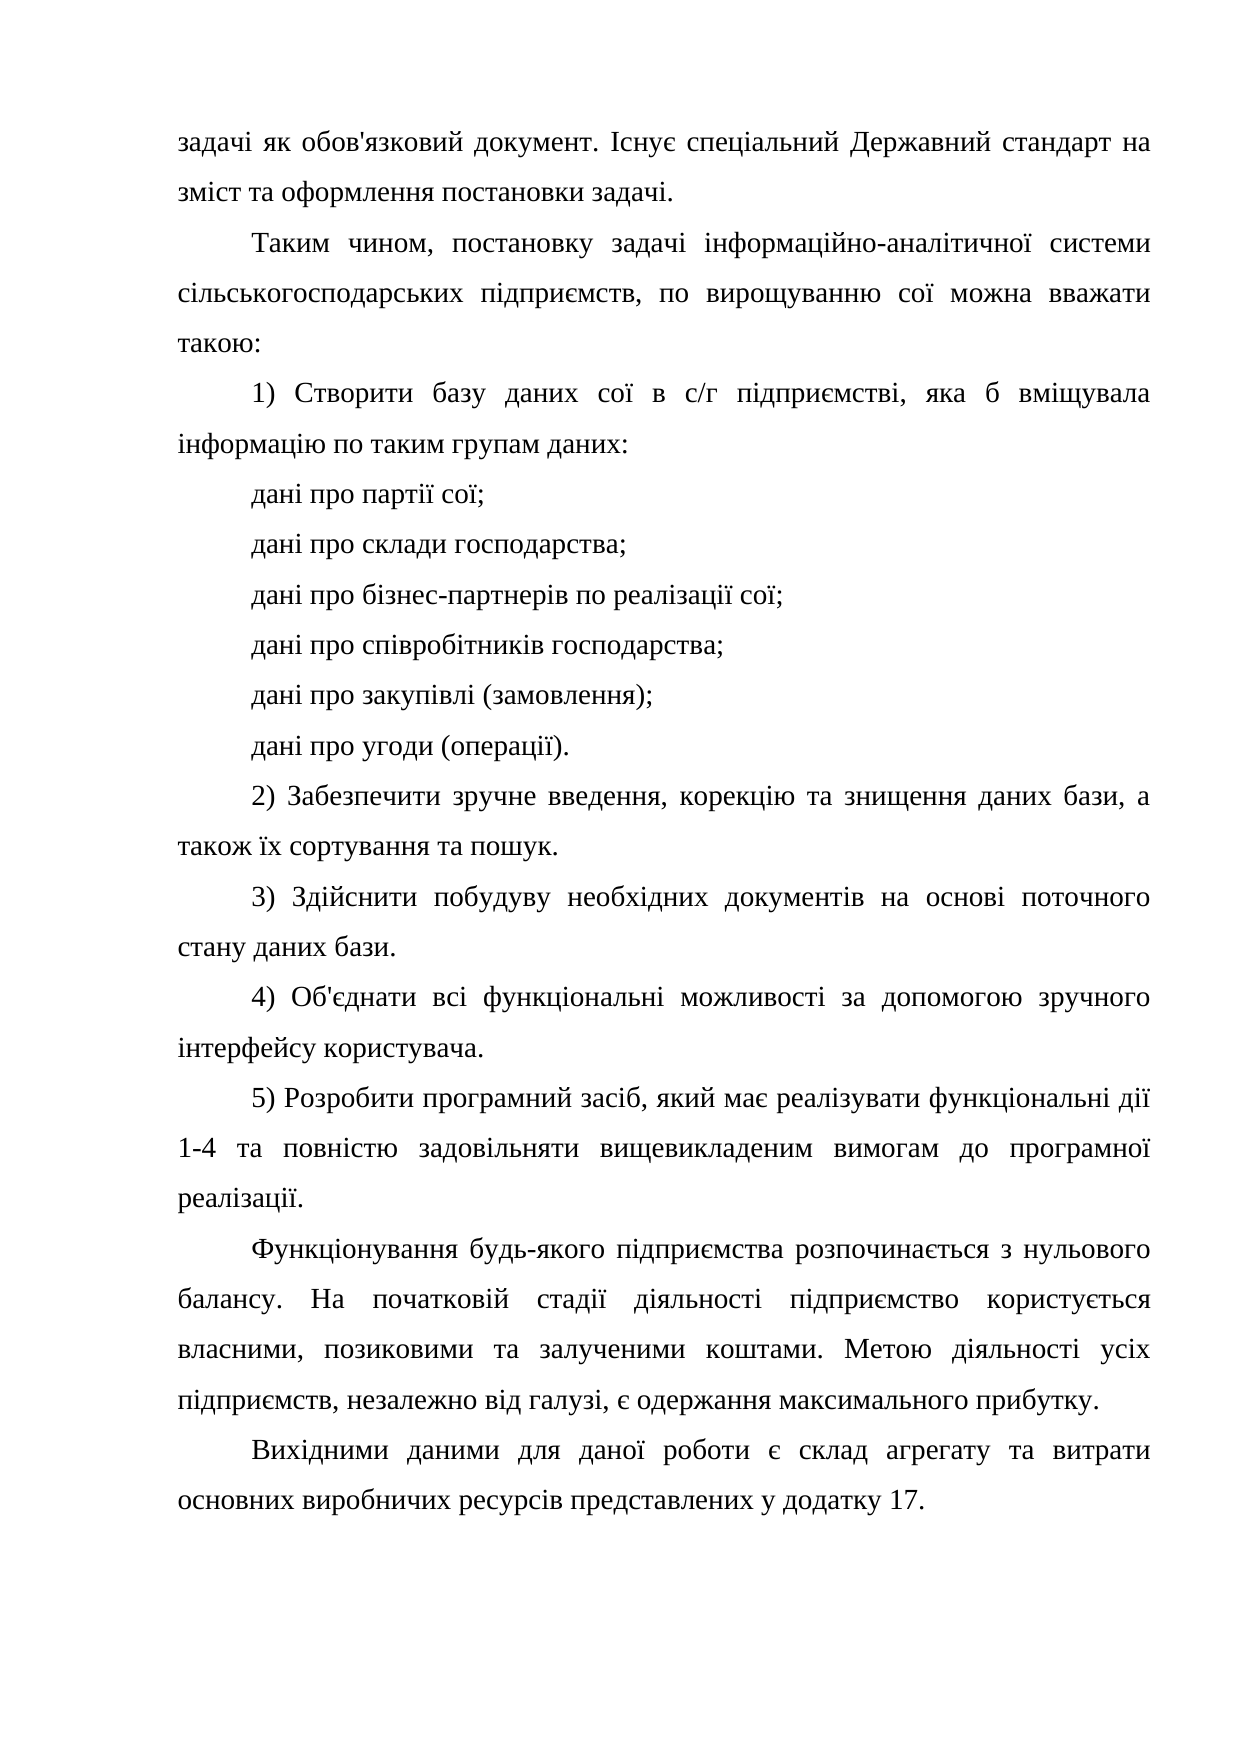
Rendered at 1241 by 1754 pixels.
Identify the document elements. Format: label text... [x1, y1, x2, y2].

text данi про партiї сої; [177, 476, 1152, 510]
text 4) Об'єднати всi функцiональнi можливостi за допомогою зручного iнтерфейсу користувача. [177, 979, 1152, 1063]
text Таким чином, постановку задачi інформаційно-аналітичної системи сiльськогосподарських пiдприємств, по вирощуванню сої можна вважати такою: [177, 225, 1152, 359]
text Функціонування будь-якого підприємства розпочинається з нульового балансу. На початковій стадії діяльності підприємство користується власними, позиковими та залученими коштами. Метою діяльності усіх підприємств, незалежно від галузі, є одержання максимального прибутку. [177, 1231, 1152, 1415]
text дані про закупівлі (замовлення); [177, 677, 1152, 711]
text 3) Здiйснити побудуву необхiдних документiв на основi поточного стану даних бази. [177, 879, 1152, 963]
text дані про співробітників господарства; [177, 627, 1152, 661]
text дані про склади господарства; [177, 527, 1152, 560]
text 2) Забезпечити зручне введення, корекцiю та знищення даних бази, а також їх сортування та пошук. [177, 778, 1152, 862]
text Вихідними даними для даної роботи є склад агрегату та витрати основних виробничих ресурсів представлених у додатку 17. [177, 1432, 1152, 1516]
text дані про бізнес-партнерів по реалізації сої; [177, 577, 1152, 610]
text 1) Створити базу даних сої в с/г підприємстві, яка б вмiщувала iнформацiю по таким групам даних: [177, 376, 1152, 459]
text 5) Розробити програмний засiб, який має реалiзувати функцiональнi дiї 1-4 та повнiстю задовiльняти вищевикладеним вимогам до програмної реалiзацiї. [177, 1080, 1152, 1214]
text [177, 124, 1152, 208]
text дані про угоди (операції). [177, 728, 1152, 761]
